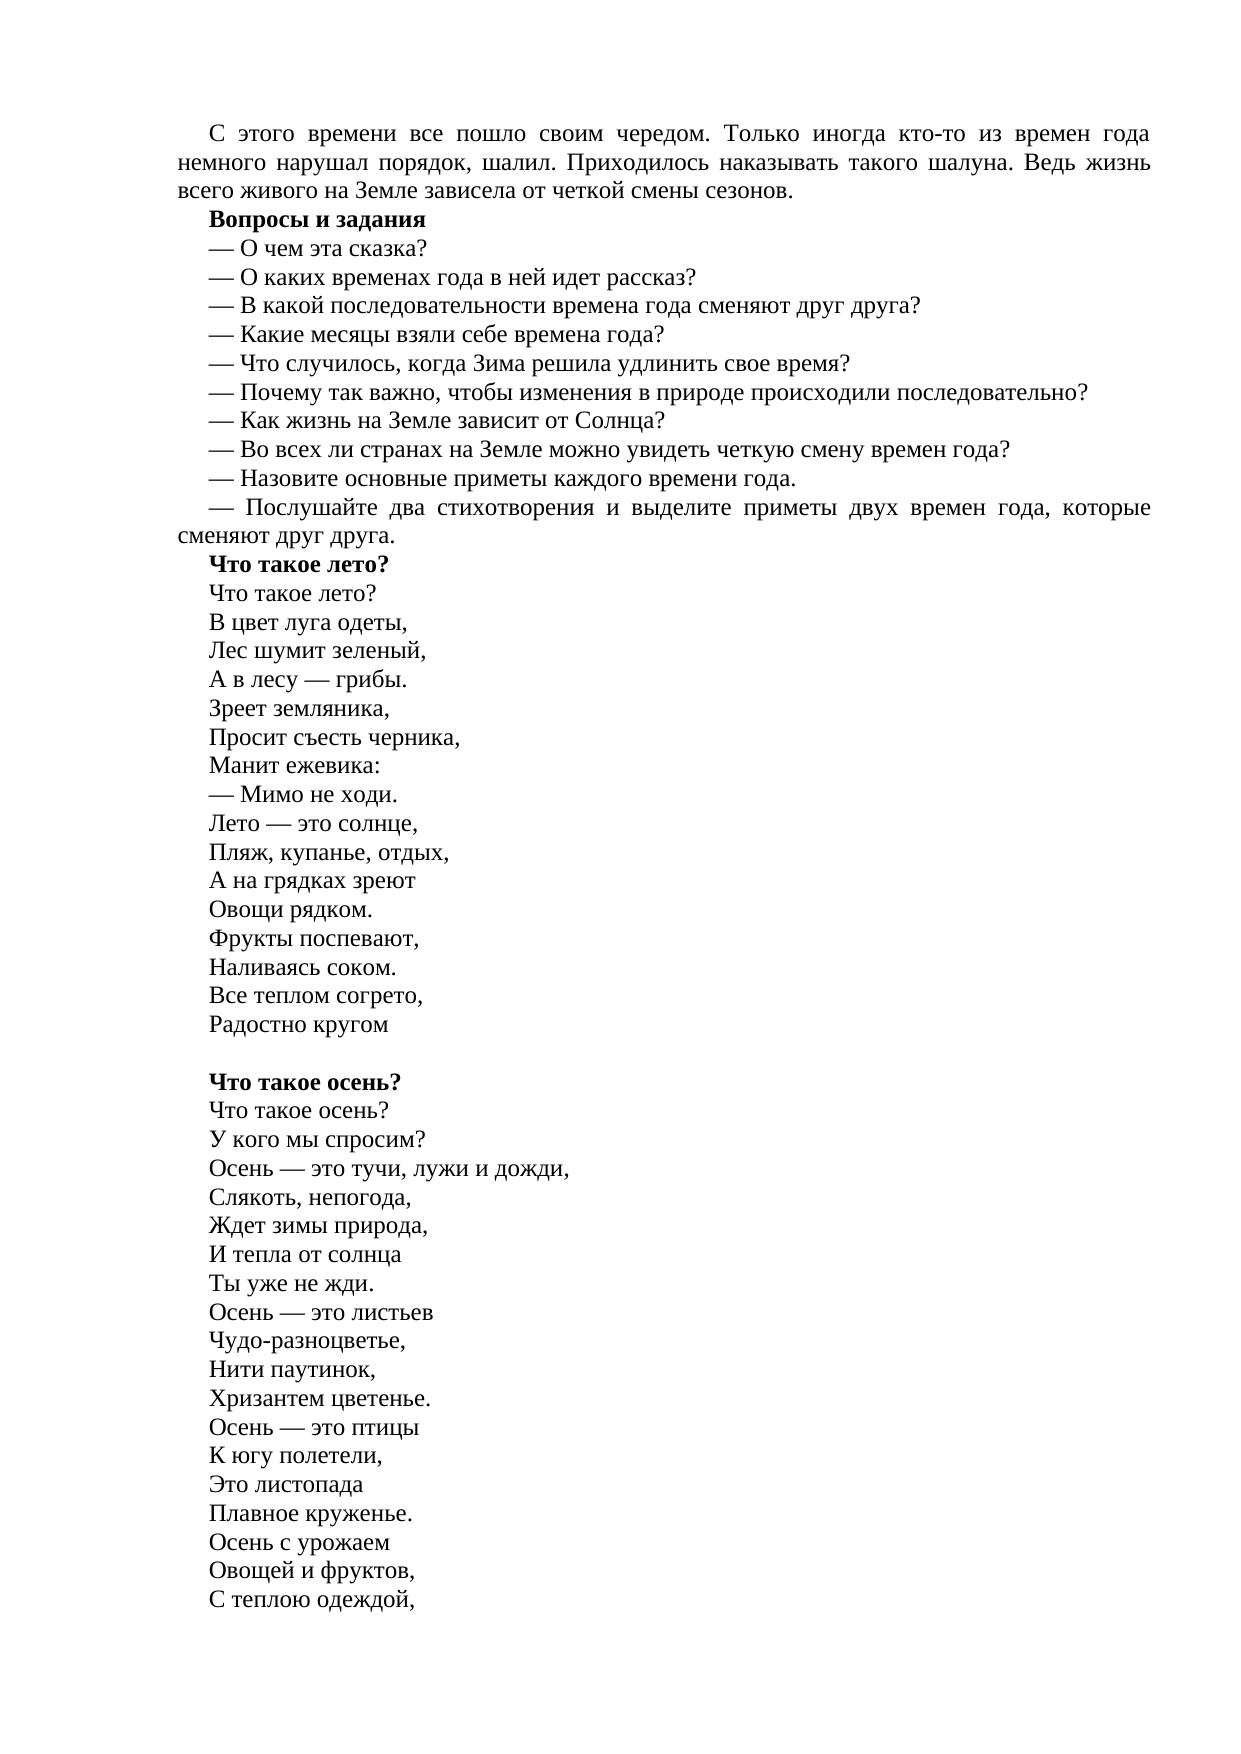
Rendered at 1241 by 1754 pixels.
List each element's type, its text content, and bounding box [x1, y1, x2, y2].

text Манит ежевика: [177, 751, 1152, 779]
text Овощей и фруктов, [177, 1556, 1152, 1584]
text Что такое лето? [177, 549, 1152, 578]
text С теплою одеждой, [177, 1584, 1152, 1613]
text Слякоть, непогода, [177, 1182, 1152, 1211]
text Осень — это листьев [177, 1297, 1152, 1326]
text Чудо-разноцветье, [177, 1326, 1152, 1354]
text Нити паутинок, [177, 1354, 1152, 1383]
text Осень с урожаем [177, 1527, 1152, 1556]
text Лес шумит зеленый, [177, 636, 1152, 664]
text У кого мы спросим? [177, 1124, 1152, 1153]
text Ты уже не жди. [177, 1268, 1152, 1297]
text — В какой последовательности времена года сменяют друг друга? [177, 291, 1152, 319]
text Это листопада [177, 1469, 1152, 1498]
text — Почему так важно, чтобы изменения в природе происходили последовательно? [177, 377, 1152, 406]
text Наливаясь соком. [177, 952, 1152, 981]
text Просит съесть черника, [177, 722, 1152, 751]
text Все теплом согрето, [177, 981, 1152, 1009]
text К югу полетели, [177, 1441, 1152, 1469]
text И тепла от солнца [177, 1239, 1152, 1268]
text Хризантем цветенье. [177, 1383, 1152, 1412]
text — О чем эта сказка? [177, 233, 1152, 262]
text А на грядках зреют [177, 866, 1152, 894]
text Что такое осень? [177, 1096, 1152, 1124]
text Ждет зимы природа, [177, 1211, 1152, 1239]
text Радостно кругом [177, 1009, 1152, 1038]
text Что такое лето? [177, 578, 1152, 607]
text — Мимо не ходи. [177, 779, 1152, 808]
text Осень — это птицы [177, 1412, 1152, 1441]
text Овощи рядком. [177, 894, 1152, 923]
text Лето — это солнце, [177, 808, 1152, 837]
text — О каких временах года в ней идет рассказ? [177, 262, 1152, 291]
text Вопросы и задания [177, 204, 1152, 233]
text Осень — это тучи, лужи и дожди, [177, 1153, 1152, 1182]
text — Назовите основные приметы каждого времени года. [177, 463, 1152, 492]
text — Как жизнь на Земле зависит от Солнца? [177, 406, 1152, 434]
text Что такое осень? [177, 1067, 1152, 1096]
text — Послушайте два стихотворения и выделите приметы двух времен года, которые сменяют друг друга. [177, 492, 1152, 549]
text В цвет луга одеты, [177, 607, 1152, 636]
text С этого времени все пошло своим чередом. Только иногда кто-то из времен года немного нарушал порядок, шалил. Приходилось наказывать такого шалуна. Ведь жизнь всего живого на Земле зависела от четкой смены сезонов. [177, 118, 1152, 204]
text Пляж, купанье, отдых, [177, 837, 1152, 866]
text — Какие месяцы взяли себе времена года? [177, 319, 1152, 348]
text Фрукты поспевают, [177, 923, 1152, 952]
text А в лесу — грибы. [177, 664, 1152, 693]
text Плавное круженье. [177, 1498, 1152, 1527]
text Зреет земляника, [177, 693, 1152, 722]
text — Что случилось, когда Зима решила удлинить свое время? [177, 348, 1152, 377]
text — Во всех ли странах на Земле можно увидеть четкую смену времен года? [177, 434, 1152, 463]
